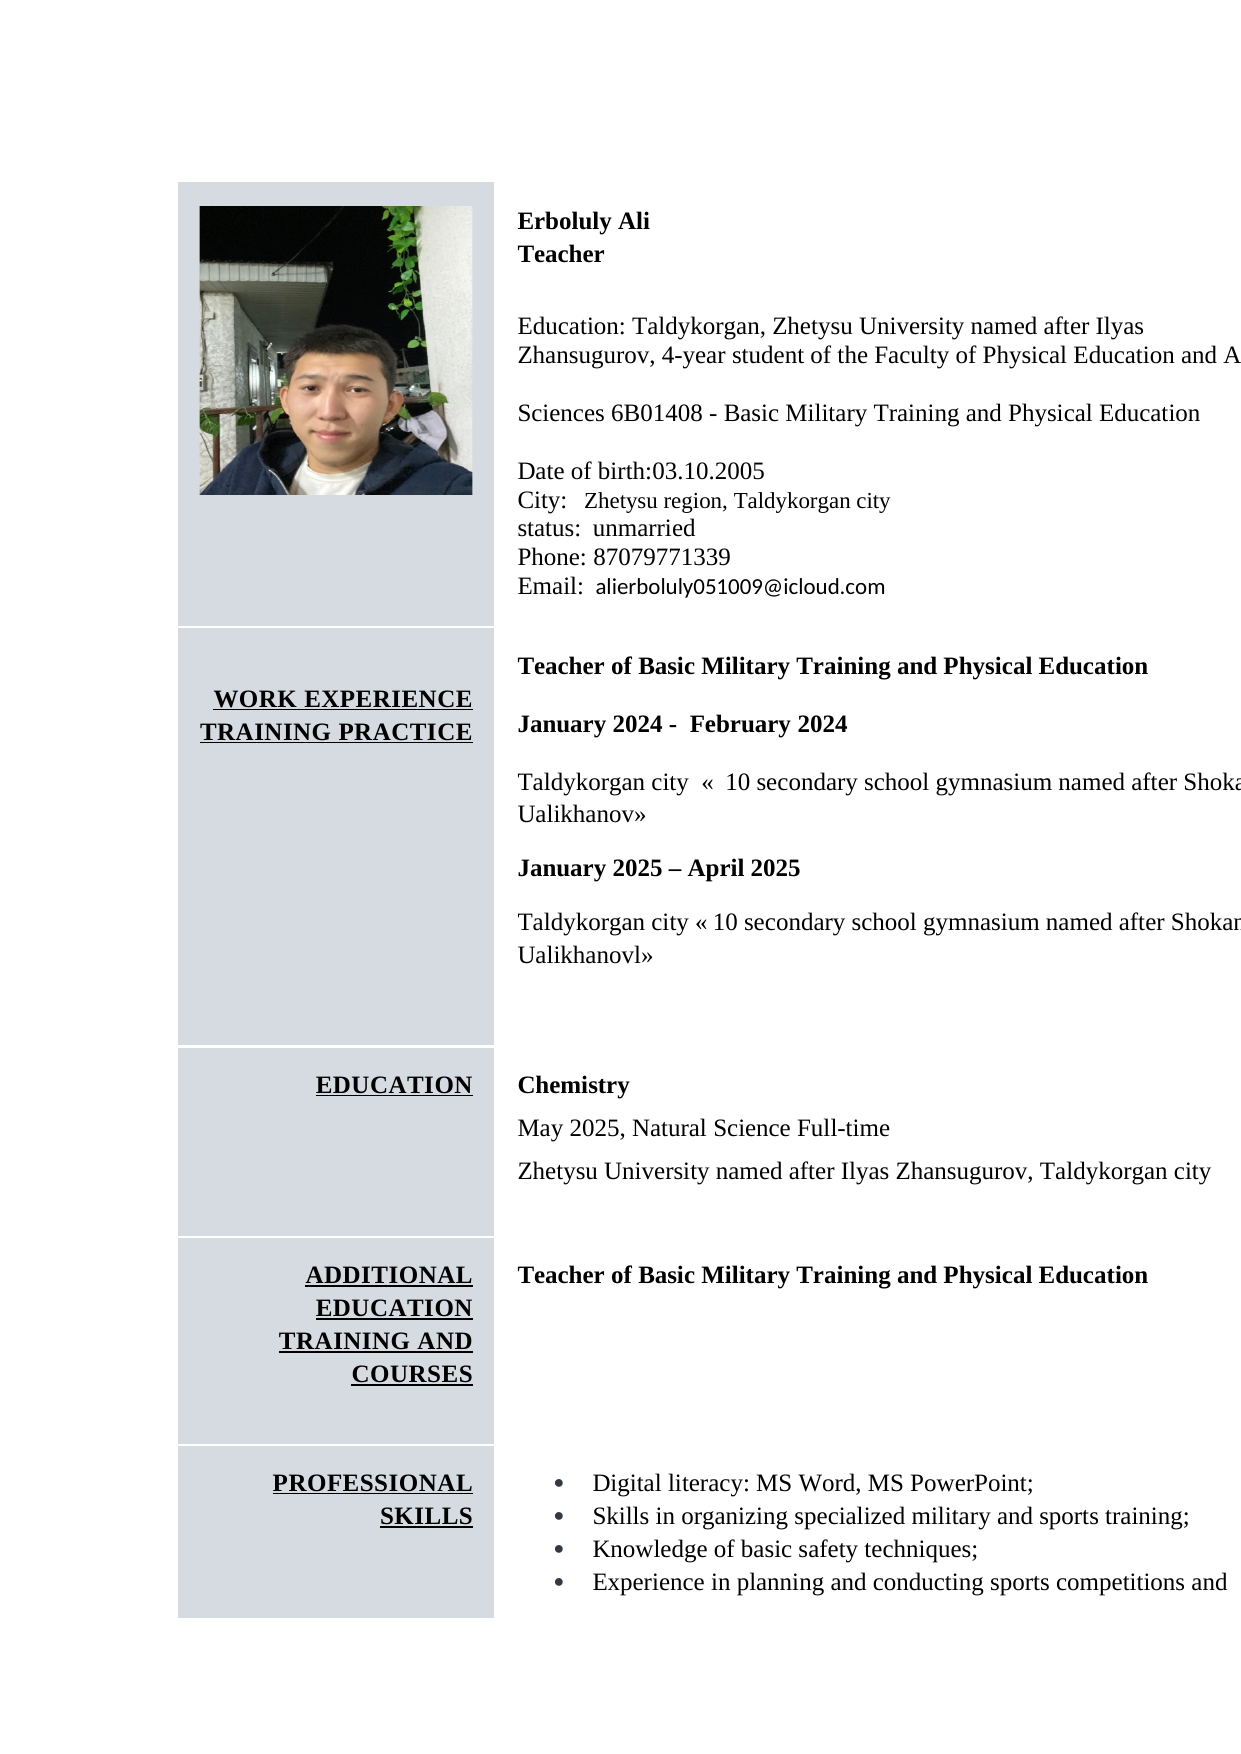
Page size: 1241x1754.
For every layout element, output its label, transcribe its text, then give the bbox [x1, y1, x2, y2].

table_header Erboluly Ali Teacher Education: Taldykorgan, Zhetysu University named after Ilyas Zhansugurov, 4-year student of the Faculty of Physical Education and Arts Sciences 6В01408 - Basic Military Training and Physical Education Date of birth:03.10.2005 City: Zhetysu region, Taldykorgan city status: unmarried Phone: 87079771339 Email: alierboluly051009@icloud.com [496, 184, 1239, 626]
table_cell PROFESSIONAL SKILLS [178, 1446, 494, 1618]
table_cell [496, 1446, 1239, 1618]
picture [199, 206, 473, 495]
table_cell Teacher of Basic Military Training and Physical Education [496, 1238, 1239, 1444]
table_cell Teacher of Basic Military Training and Physical Education January 2024 - February 2024 Taldykorgan city « 10 secondary school gymnasium named after Shokan Ualikhanov» January 2025 – April 2025 Taldykorgan city « 10 secondary school gymnasium named after Shokan Ualikhanovl» [496, 628, 1239, 1045]
table_cell ADDITIONAL EDUCATION TRAINING AND COURSES [178, 1238, 494, 1444]
table_cell WORK EXPERIENCE TRAINING PRACTICE [178, 628, 494, 1045]
table_cell EDUCATION [178, 1048, 494, 1236]
table_cell Chemistry May 2025, Natural Science Full-time Zhetysu University named after Ilyas Zhansugurov, Taldykorgan city [496, 1048, 1239, 1236]
table_header [178, 182, 494, 626]
